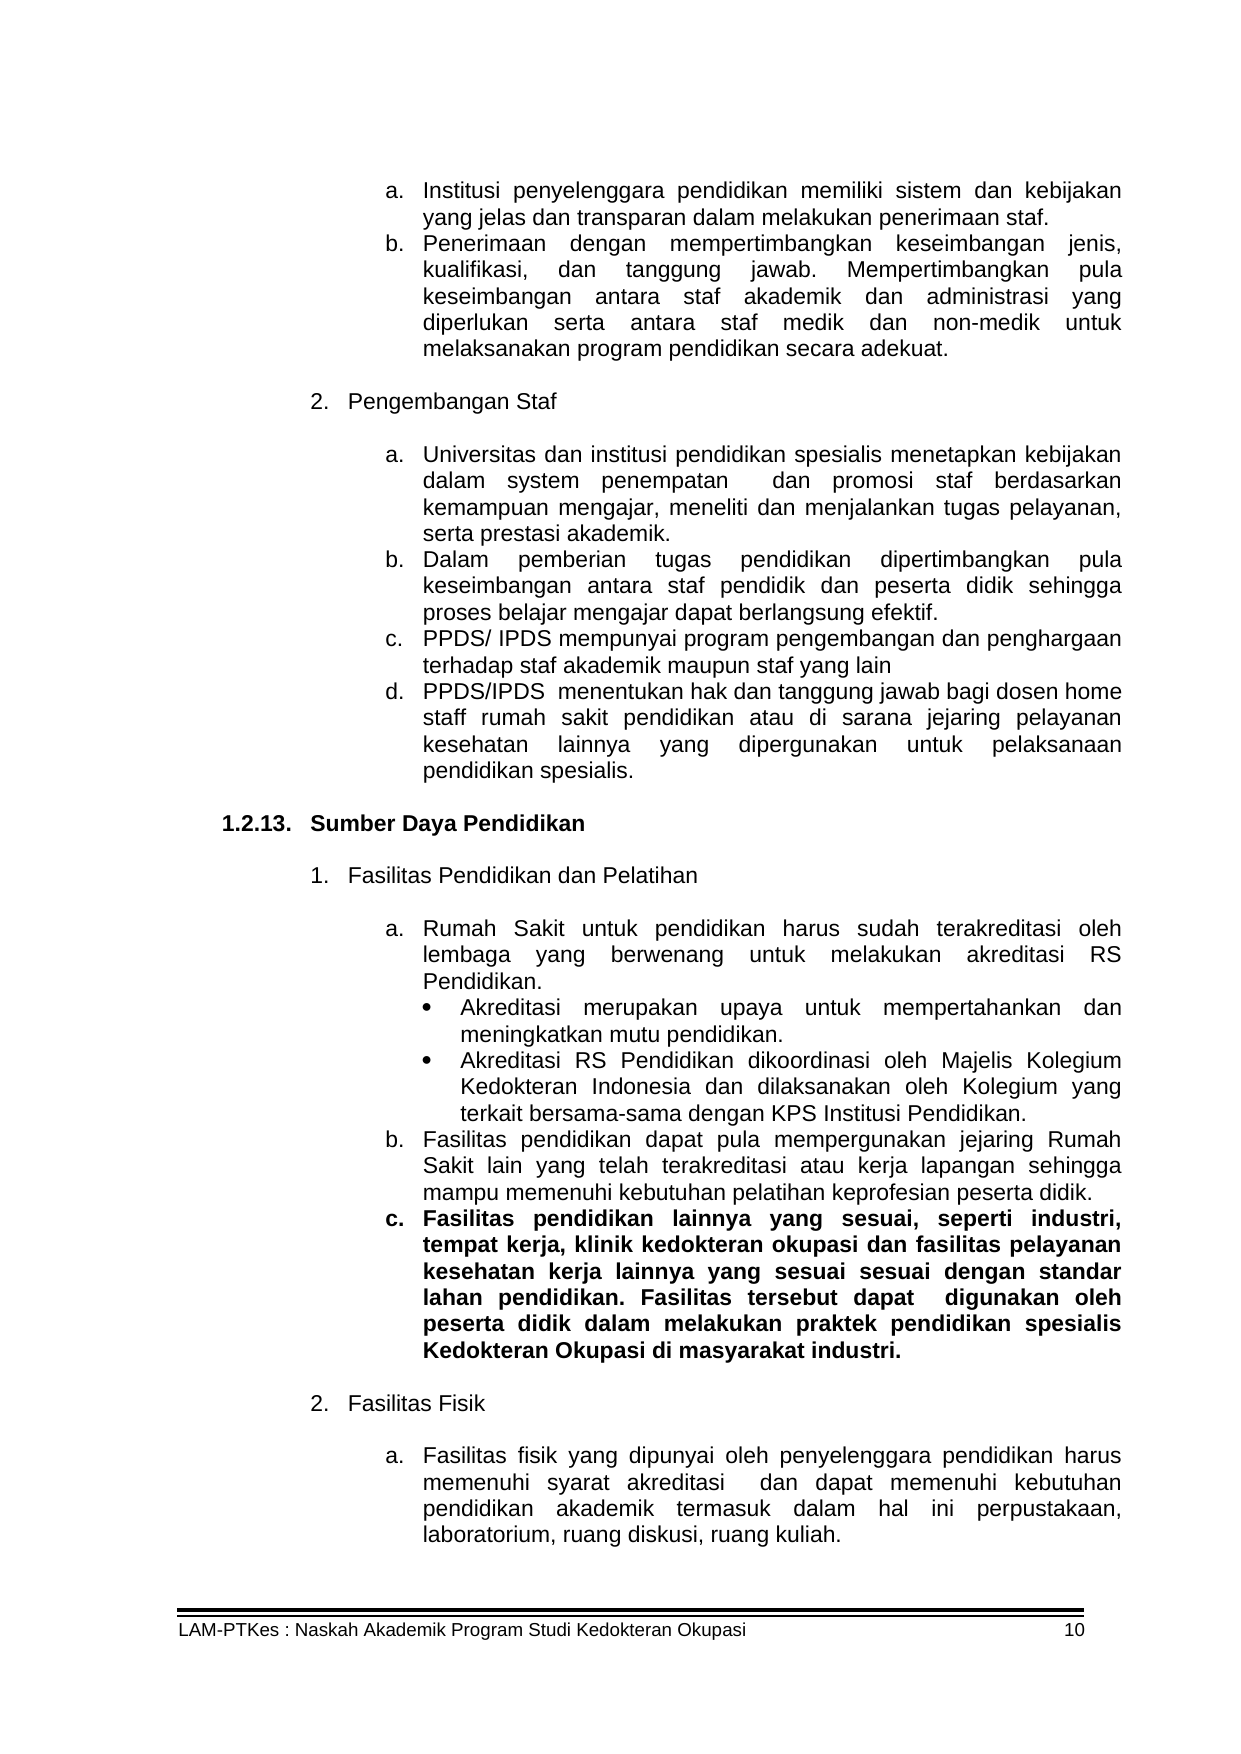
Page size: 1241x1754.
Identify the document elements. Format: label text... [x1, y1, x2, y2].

list PPDS/IPDS menentukan hak dan tanggung jawab bagi dosen home staff rumah sakit pendidikan atau di sarana jejaring pelayanan kesehatan lainnya yang dipergunakan untuk pelaksanaan pendidikan spesialis. [385, 678, 1122, 783]
list Dalam pemberian tugas pendidikan dipertimbangkan pula keseimbangan antara staf pendidik dan peserta didik sehingga proses belajar mengajar dapat berlangsung efektif. [385, 546, 1122, 625]
list Rumah Sakit untuk pendidikan harus sudah terakreditasi oleh lembaga yang berwenang untuk melakukan akreditasi RS Pendidikan. [385, 915, 1122, 994]
list PPDS/ IPDS mempunyai program pengembangan dan penghargaan terhadap staf akademik maupun staf yang lain [385, 625, 1122, 678]
list Penerimaan dengan mempertimbangkan keseimbangan jenis, kualifikasi, dan tanggung jawab. Mempertimbangkan pula keseimbangan antara staf akademik dan administrasi yang diperlukan serta antara staf medik dan non-medik untuk melaksanakan program pendidikan secara adekuat. [385, 230, 1122, 362]
list Sumber Daya Pendidikan [222, 810, 1122, 836]
list Fasilitas pendidikan dapat pula mempergunakan jejaring Rumah Sakit lain yang telah terakreditasi atau kerja lapangan sehingga mampu memenuhi kebutuhan pelatihan keprofesian peserta didik. [385, 1126, 1122, 1205]
list Fasilitas Fisik [310, 1389, 1122, 1416]
list Akreditasi RS Pendidikan dikoordinasi oleh Majelis Kolegium Kedokteran Indonesia dan dilaksanakan oleh Kolegium yang terkait bersama-sama dengan KPS Institusi Pendidikan. [423, 1047, 1122, 1126]
list Akreditasi merupakan upaya untuk mempertahankan dan meningkatkan mutu pendidikan. [423, 994, 1122, 1047]
list Fasilitas pendidikan lainnya yang sesuai, seperti industri, tempat kerja, klinik kedokteran okupasi dan fasilitas pelayanan kesehatan kerja lainnya yang sesuai sesuai dengan standar lahan pendidikan. Fasilitas tersebut dapat digunakan oleh peserta didik dalam melakukan praktek pendidikan spesialis Kedokteran Okupasi di masyarakat industri. [385, 1205, 1122, 1363]
list Pengembangan Staf [310, 388, 1122, 414]
list Universitas dan institusi pendidikan spesialis menetapkan kebijakan dalam system penempatan dan promosi staf berdasarkan kemampuan mengajar, meneliti dan menjalankan tugas pelayanan, serta prestasi akademik. [385, 441, 1122, 546]
list Fasilitas Pendidikan dan Pelatihan [310, 862, 1122, 889]
list Institusi penyelenggara pendidikan memiliki sistem dan kebijakan yang jelas dan transparan dalam melakukan penerimaan staf. [385, 177, 1122, 230]
list Fasilitas fisik yang dipunyai oleh penyelenggara pendidikan harus memenuhi syarat akreditasi dan dapat memenuhi kebutuhan pendidikan akademik termasuk dalam hal ini perpustakaan, laboratorium, ruang diskusi, ruang kuliah. [385, 1442, 1122, 1548]
